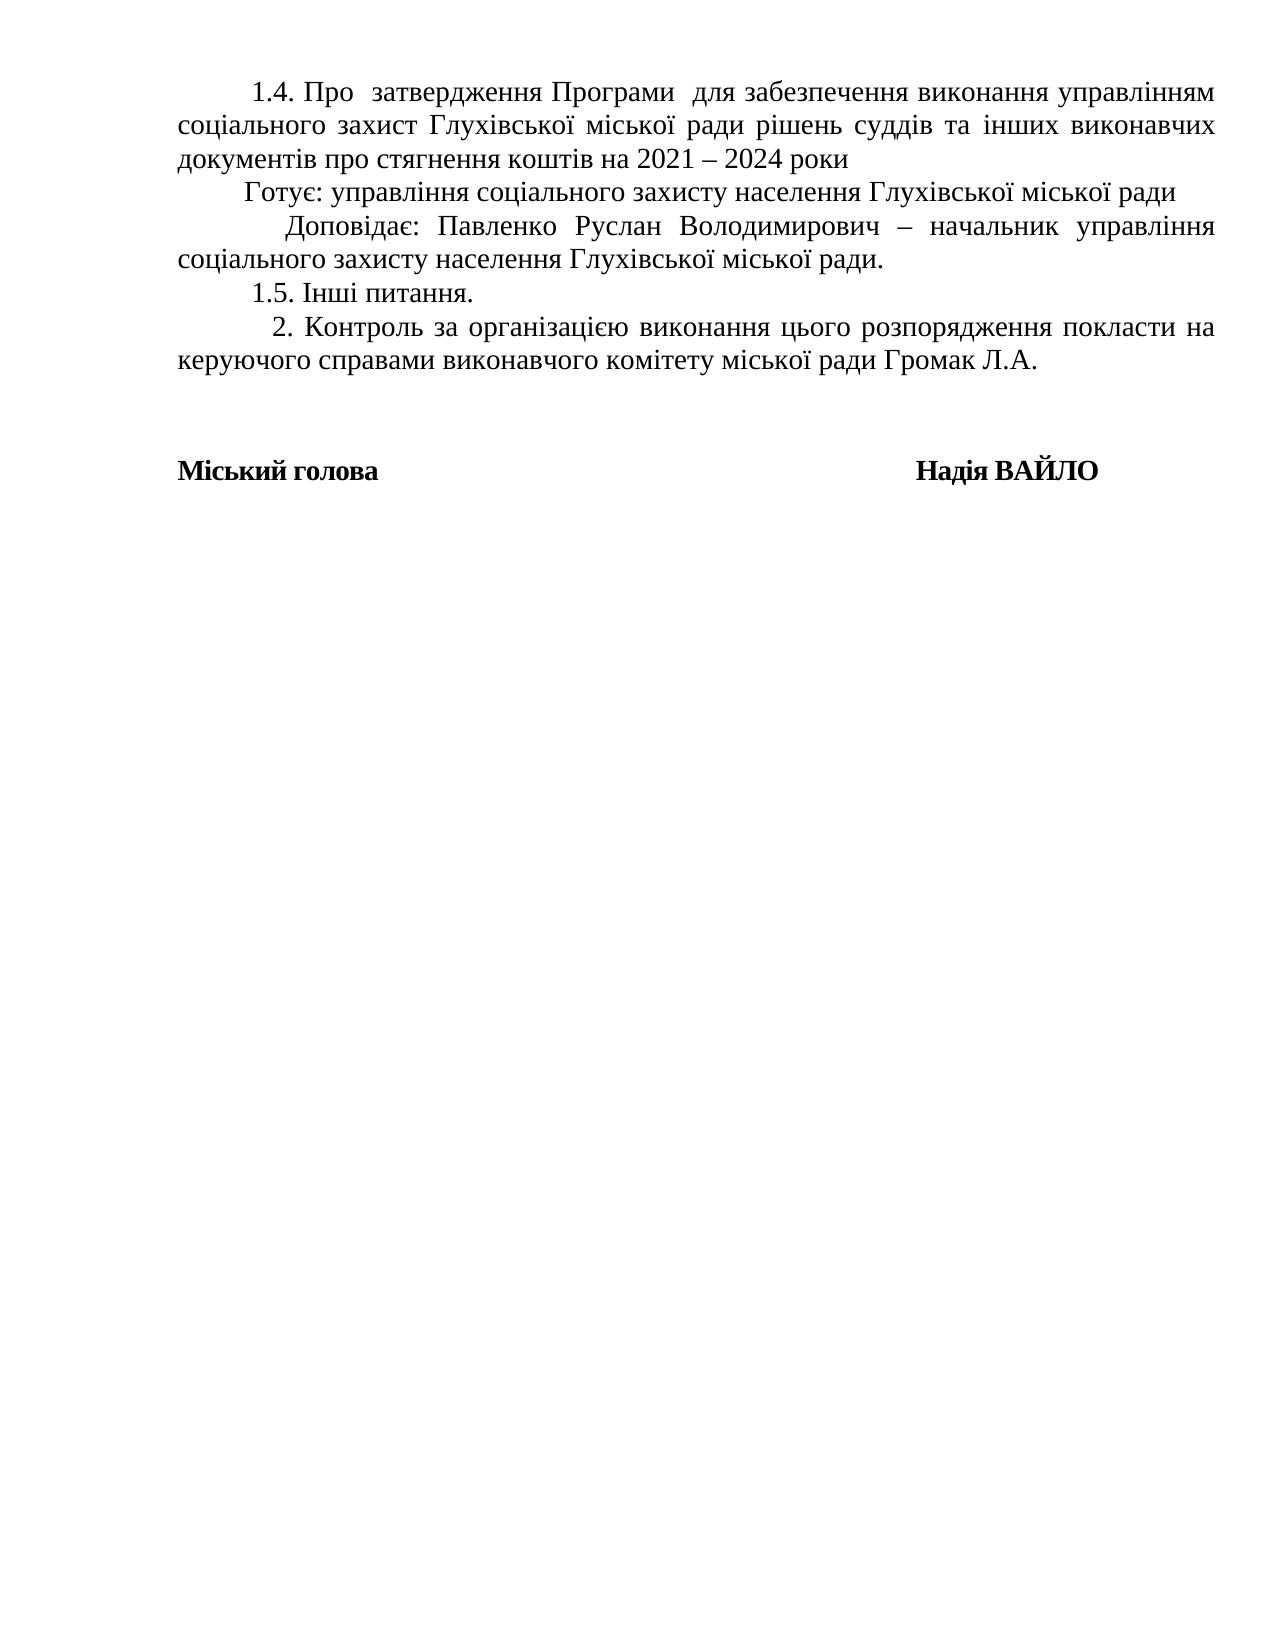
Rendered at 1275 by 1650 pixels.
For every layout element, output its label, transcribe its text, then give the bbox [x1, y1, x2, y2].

text Готує: управління соціального захисту населення Глухівської міської ради [177, 174, 1216, 208]
text 1.5. Інші питання. [177, 275, 1216, 309]
text 2. Контроль за організацією виконання цього розпорядження покласти на керуючого справами виконавчого комітету міської ради Громак Л.А. [177, 309, 1216, 376]
text Доповідає: Павленко Руслан Володимирович – начальник управління соціального захисту населення Глухівської міської ради. [177, 208, 1216, 275]
text Міський голова Надія ВАЙЛО [177, 453, 1216, 486]
text 1.4. Про затвердження Програми для забезпечення виконання управлінням соціального захист Глухівської міської ради рішень суддів та інших виконавчих документів про стягнення коштів на 2021 – 2024 роки [177, 74, 1216, 174]
